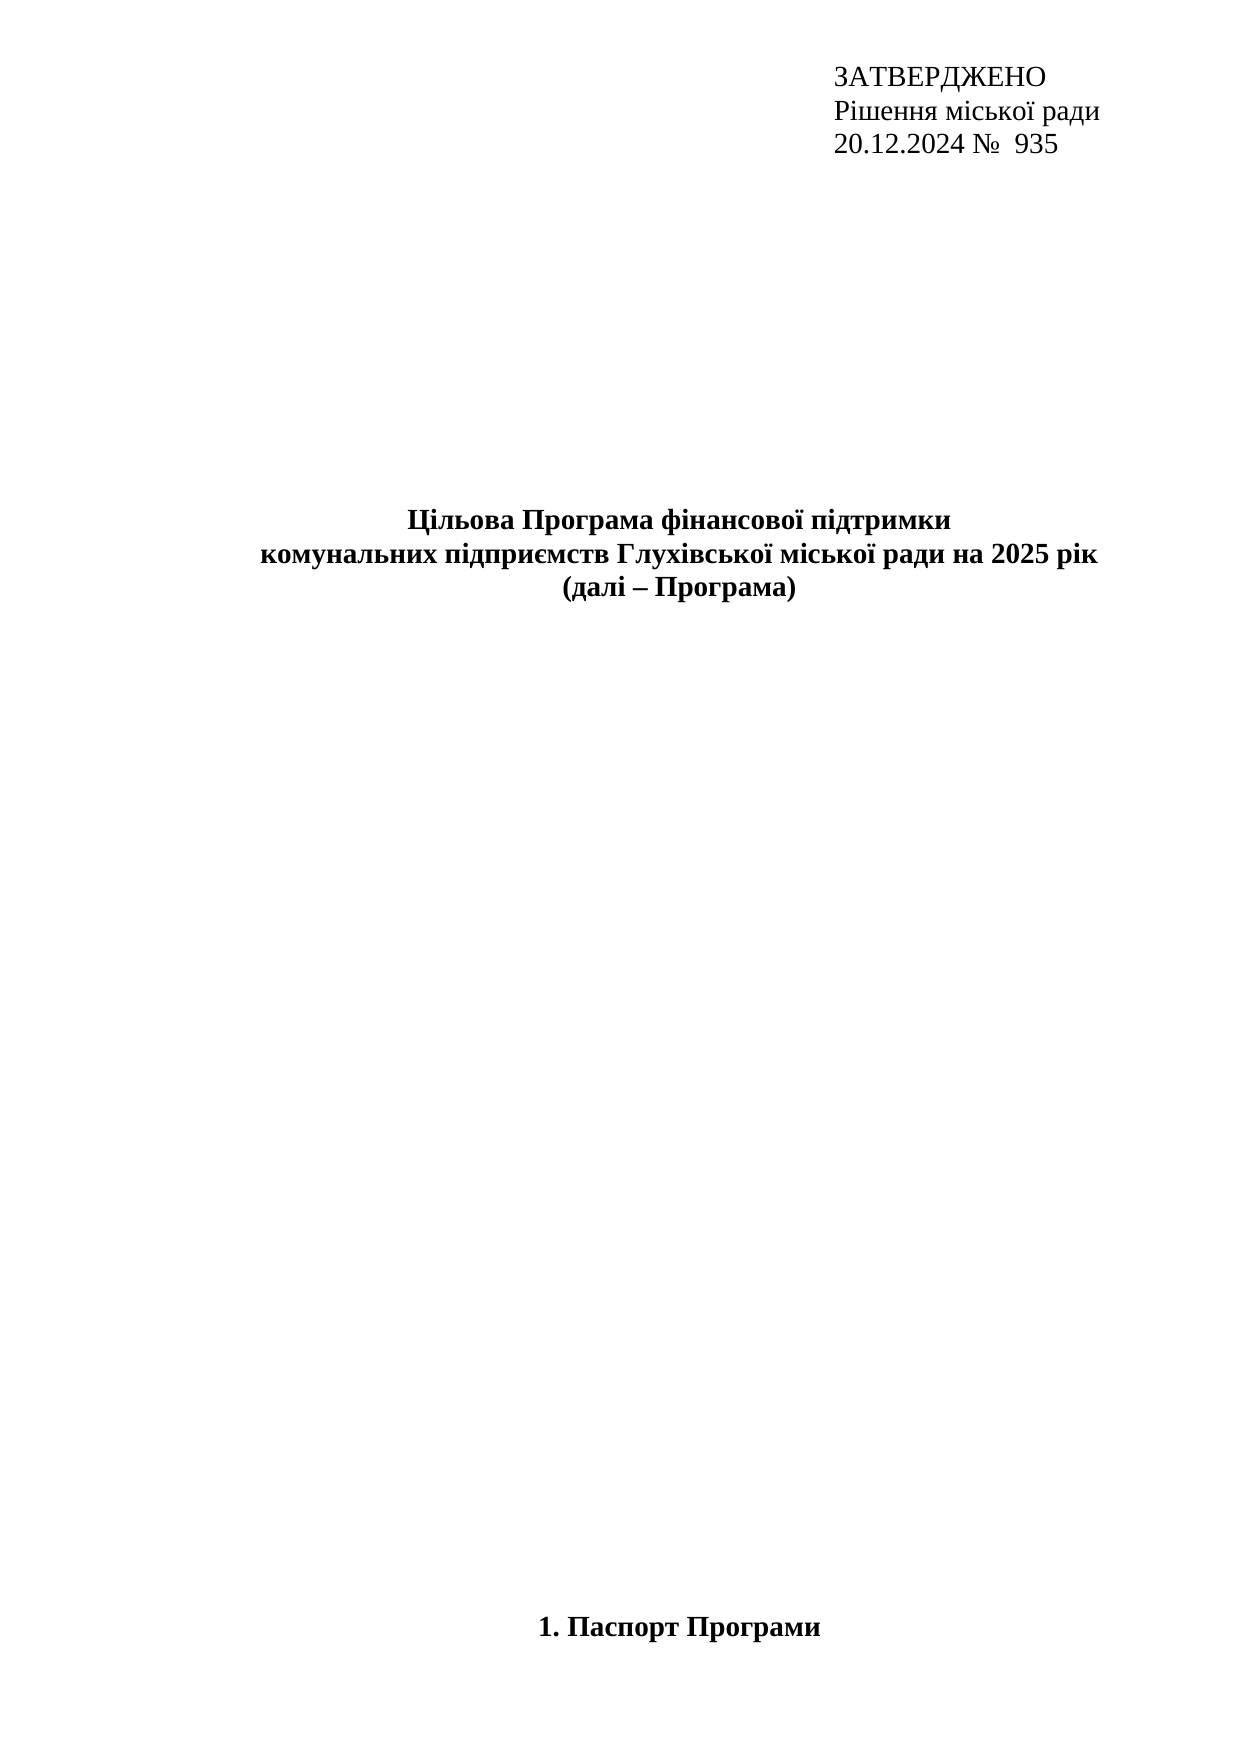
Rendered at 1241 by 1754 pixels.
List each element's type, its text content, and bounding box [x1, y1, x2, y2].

text Рішення міської ради [833, 93, 1181, 126]
text 20.12.2024 № 935 [833, 126, 1181, 160]
text 1. Паспорт Програми [177, 1609, 1181, 1643]
text ЗАТВЕРДЖЕНО [833, 59, 1181, 93]
text комунальних підприємств Глухівської міської ради на 2025 рік [177, 536, 1181, 569]
text (далі – Програма) [177, 569, 1181, 603]
text Цільова Програма фінансової підтримки [177, 502, 1181, 536]
